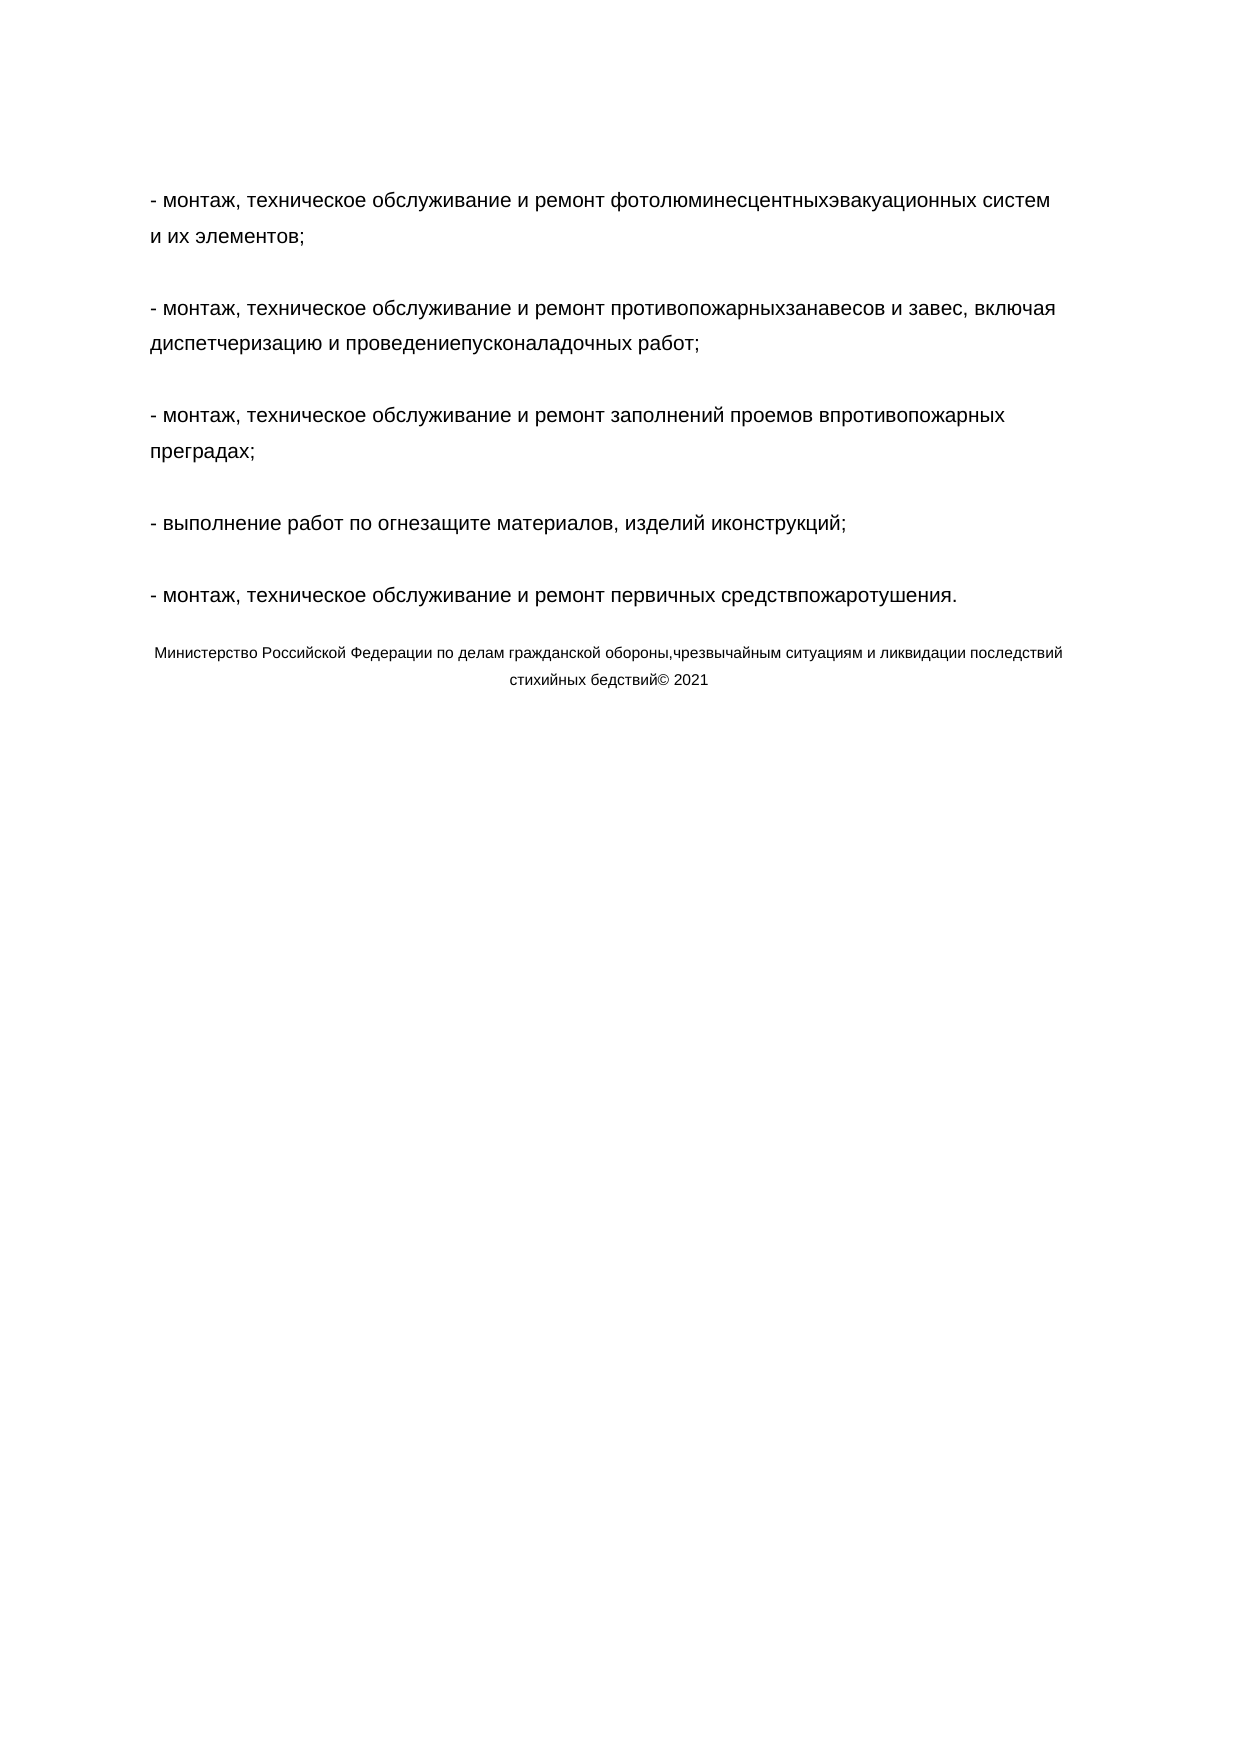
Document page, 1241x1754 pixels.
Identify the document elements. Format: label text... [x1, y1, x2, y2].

table_cell Министерство Российской Федерации по делам гражданской обороны,чрезвычайным ситуациям и ликвидации последствий стихийных бедствий© 2021 [140, 644, 1078, 726]
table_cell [140, 150, 1078, 644]
